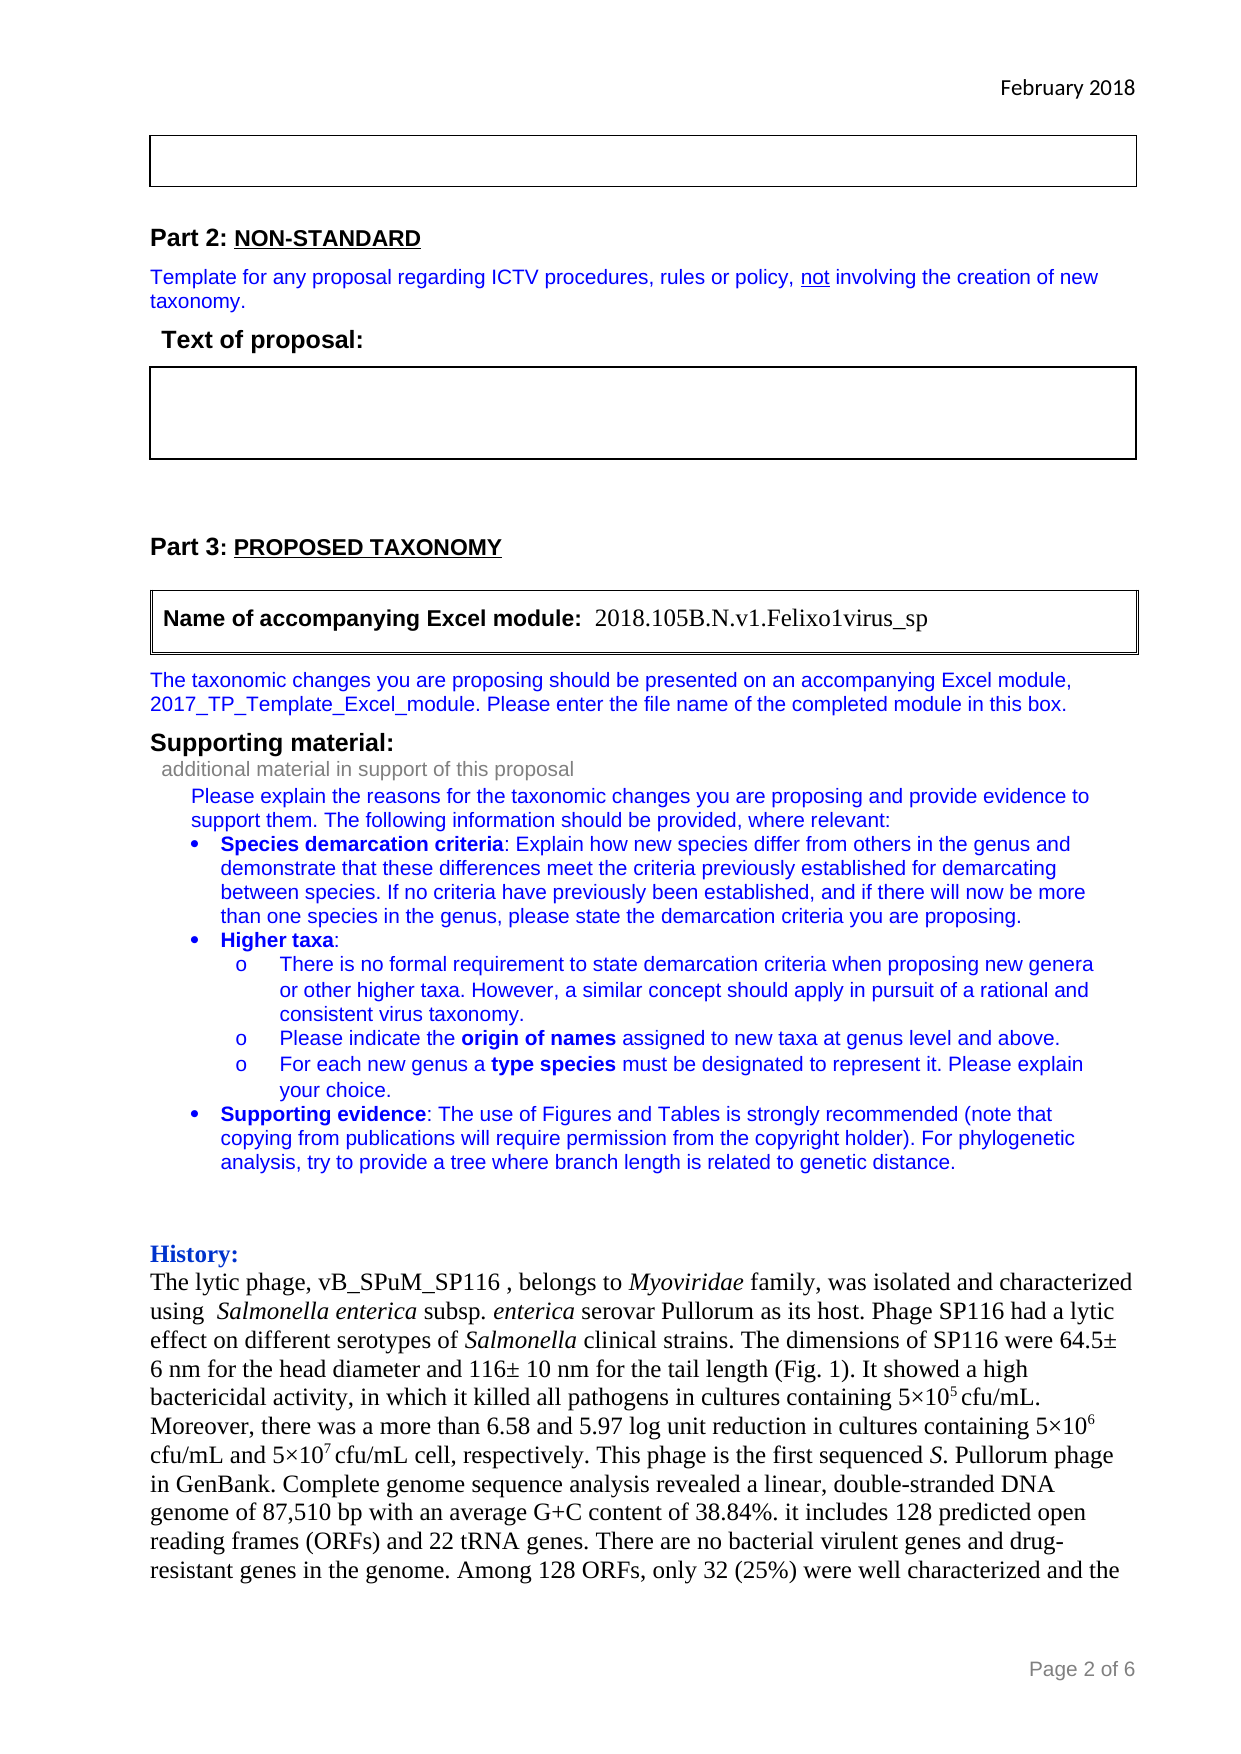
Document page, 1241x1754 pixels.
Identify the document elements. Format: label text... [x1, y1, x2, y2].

table_header additional material in support of this proposal [150, 757, 1111, 784]
text History: [150, 1239, 1135, 1267]
text Part 3: PROPOSED TAXONOMY [150, 532, 1135, 561]
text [150, 1267, 1135, 1584]
table_cell [151, 368, 1135, 458]
text Template for any proposal regarding ICTV procedures, rules or policy, not involving the creation of new taxonomy. [150, 264, 1135, 312]
table_header Text of proposal: [150, 313, 1136, 366]
table_cell [151, 136, 1136, 186]
table_cell Please explain the reasons for the taxonomic changes you are proposing and provide evidence to support them. The following information should be provided, where relevant: Species demarcation criteria: Explain how new species differ from others in the genus and demonstrate that these differences meet the criteria previously established for demarcating between species. If no criteria have previously been established, and if there will now be more than one species in the genus, please state the demarcation criteria you are proposing. Higher taxa: There is no formal requirement to state demarcation criteria when proposing new genera or other higher taxa. However, a similar concept should apply in pursuit of a rational and consistent virus taxonomy. Please indicate the origin of names assigned to new taxa at genus level and above. For each new genus a type species must be designated to represent it. Please explain your choice. Supporting evidence: The use of Figures and Tables is strongly recommended (note that copying from publications will require permission from the copyright holder). For phylogenetic analysis, try to provide a tree where branch length is related to genetic distance. [150, 784, 1111, 1210]
text Supporting material: [150, 728, 1135, 757]
table_header Name of accompanying Excel module: 2018.105B.N.v1.Felixo1virus_sp [153, 591, 1136, 652]
text Part 2: NON-STANDARD [150, 223, 1135, 252]
text The taxonomic changes you are proposing should be presented on an accompanying Excel module, 2017_TP_Template_Excel_module. Please enter the file name of the completed module in this box. [150, 667, 1135, 715]
